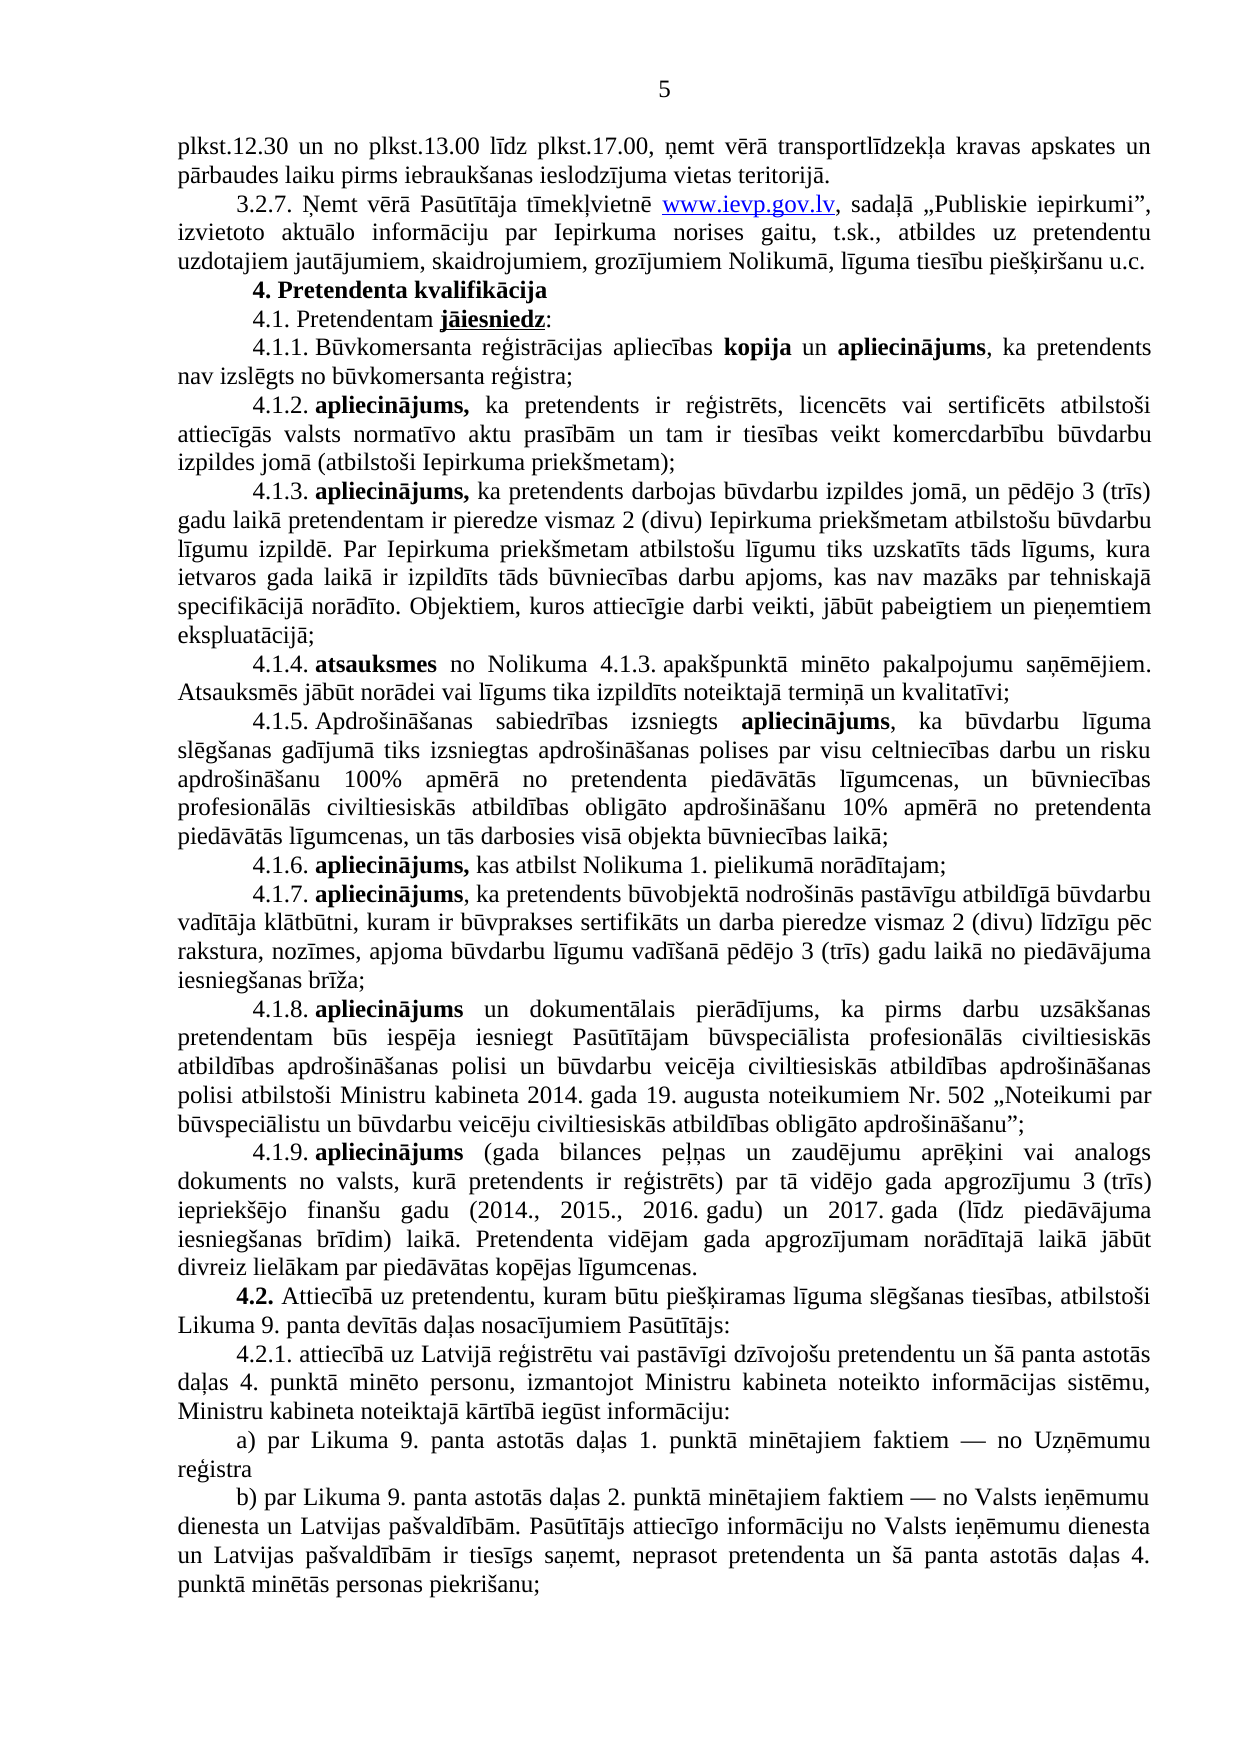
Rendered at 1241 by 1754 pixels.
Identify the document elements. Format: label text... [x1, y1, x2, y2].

text 4.1.9. apliecinājums (gada bilances peļņas un zaudējumu aprēķini vai analogs dokuments no valsts, kurā pretendents ir reģistrēts) par tā vidējo gada apgrozījumu 3 (trīs) iepriekšējo finanšu gadu (2014., 2015., 2016. gadu) un 2017. gada (līdz piedāvājuma iesniegšanas brīdim) laikā. Pretendenta vidējam gada apgrozījumam norādītajā laikā jābūt divreiz lielākam par piedāvātas kopējas līgumcenas. [177, 1137, 1152, 1281]
text 4.1.7. apliecinājums, ka pretendents būvobjektā nodrošinās pastāvīgu atbildīgā būvdarbu vadītāja klātbūtni, kuram ir būvprakses sertifikāts un darba pieredze vismaz 2 (divu) līdzīgu pēc rakstura, nozīmes, apjoma būvdarbu līgumu vadīšanā pēdējo 3 (trīs) gadu laikā no piedāvājuma iesniegšanas brīža; [177, 879, 1152, 994]
text 4.1.5. Apdrošināšanas sabiedrības izsniegts apliecinājums, ka būvdarbu līguma slēgšanas gadījumā tiks izsniegtas apdrošināšanas polises par visu celtniecības darbu un risku apdrošināšanu 100% apmērā no pretendenta piedāvātās līgumcenas, un būvniecības profesionālās civiltiesiskās atbildības obligāto apdrošināšanu 10% apmērā no pretendenta piedāvātās līgumcenas, un tās darbosies visā objekta būvniecības laikā; [177, 706, 1152, 850]
text 4.1.3. apliecinājums, ka pretendents darbojas būvdarbu izpildes jomā, un pēdējo 3 (trīs) gadu laikā pretendentam ir pieredze vismaz 2 (divu) Iepirkuma priekšmetam atbilstošu būvdarbu līgumu izpildē. Par Iepirkuma priekšmetam atbilstošu līgumu tiks uzskatīts tāds līgums, kura ietvaros gada laikā ir izpildīts tāds būvniecības darbu apjoms, kas nav mazāks par tehniskajā specifikācijā norādīto. Objektiem, kuros attiecīgie darbi veikti, jābūt pabeigtiem un pieņemtiem ekspluatācijā; [177, 476, 1152, 649]
text 3.2.7. Ņemt vērā Pasūtītāja tīmekļvietnē www.ievp.gov.lv, sadaļā „Publiskie iepirkumi”, izvietoto aktuālo informāciju par Iepirkuma norises gaitu, t.sk., atbildes uz pretendentu uzdotajiem jautājumiem, skaidrojumiem, grozījumiem Nolikumā, līguma tiesību piešķiršanu u.c. [177, 189, 1152, 275]
text 4.1.6. apliecinājums, kas atbilst Nolikuma 1. pielikumā norādītajam; [177, 850, 1152, 879]
text 4.1.1. Būvkomersanta reģistrācijas apliecības kopija un apliecinājums, ka pretendents nav izslēgts no būvkomersanta reģistra; [177, 332, 1152, 390]
text a) par Likuma 9. panta astotās daļas 1. punktā minētajiem faktiem — no Uzņēmumu reģistra [177, 1425, 1152, 1482]
text 4.1.8. apliecinājums un dokumentālais pierādījums, ka pirms darbu uzsākšanas pretendentam būs iespēja iesniegt Pasūtītājam būvspeciālista profesionālās civiltiesiskās atbildības apdrošināšanas polisi un būvdarbu veicēja civiltiesiskās atbildības apdrošināšanas polisi atbilstoši Ministru kabineta 2014. gada 19. augusta noteikumiem Nr. 502 „Noteikumi par būvspeciālistu un būvdarbu veicēju civiltiesiskās atbildības obligāto apdrošināšanu”; [177, 994, 1152, 1137]
text 4.2.1. attiecībā uz Latvijā reģistrētu vai pastāvīgi dzīvojošu pretendentu un šā panta astotās daļas 4. punktā minēto personu, izmantojot Ministru kabineta noteikto informācijas sistēmu, Ministru kabineta noteiktajā kārtībā iegūst informāciju: [177, 1339, 1152, 1425]
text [177, 131, 1152, 189]
text 4. Pretendenta kvalifikācija [177, 275, 1152, 304]
text b) par Likuma 9. panta astotās daļas 2. punktā minētajiem faktiem — no Valsts ieņēmumu dienesta un Latvijas pašvaldībām. Pasūtītājs attiecīgo informāciju no Valsts ieņēmumu dienesta un Latvijas pašvaldībām ir tiesīgs saņemt, neprasot pretendenta un šā panta astotās daļas 4. punktā minētās personas piekrišanu; [177, 1482, 1152, 1597]
text 4.2. Attiecībā uz pretendentu, kuram būtu piešķiramas līguma slēgšanas tiesības, atbilstoši Likuma 9. panta devītās daļas nosacījumiem Pasūtītājs: [177, 1281, 1152, 1339]
text 4.1.4. atsauksmes no Nolikuma 4.1.3. apakšpunktā minēto pakalpojumu saņēmējiem. Atsauksmēs jābūt norādei vai līgums tika izpildīts noteiktajā termiņā un kvalitatīvi; [177, 649, 1152, 706]
text 4.1.2. apliecinājums, ka pretendents ir reģistrēts, licencēts vai sertificēts atbilstoši attiecīgās valsts normatīvo aktu prasībām un tam ir tiesības veikt komercdarbību būvdarbu izpildes jomā (atbilstoši Iepirkuma priekšmetam); [177, 390, 1152, 476]
text 4.1. Pretendentam jāiesniedz: [177, 304, 1152, 332]
